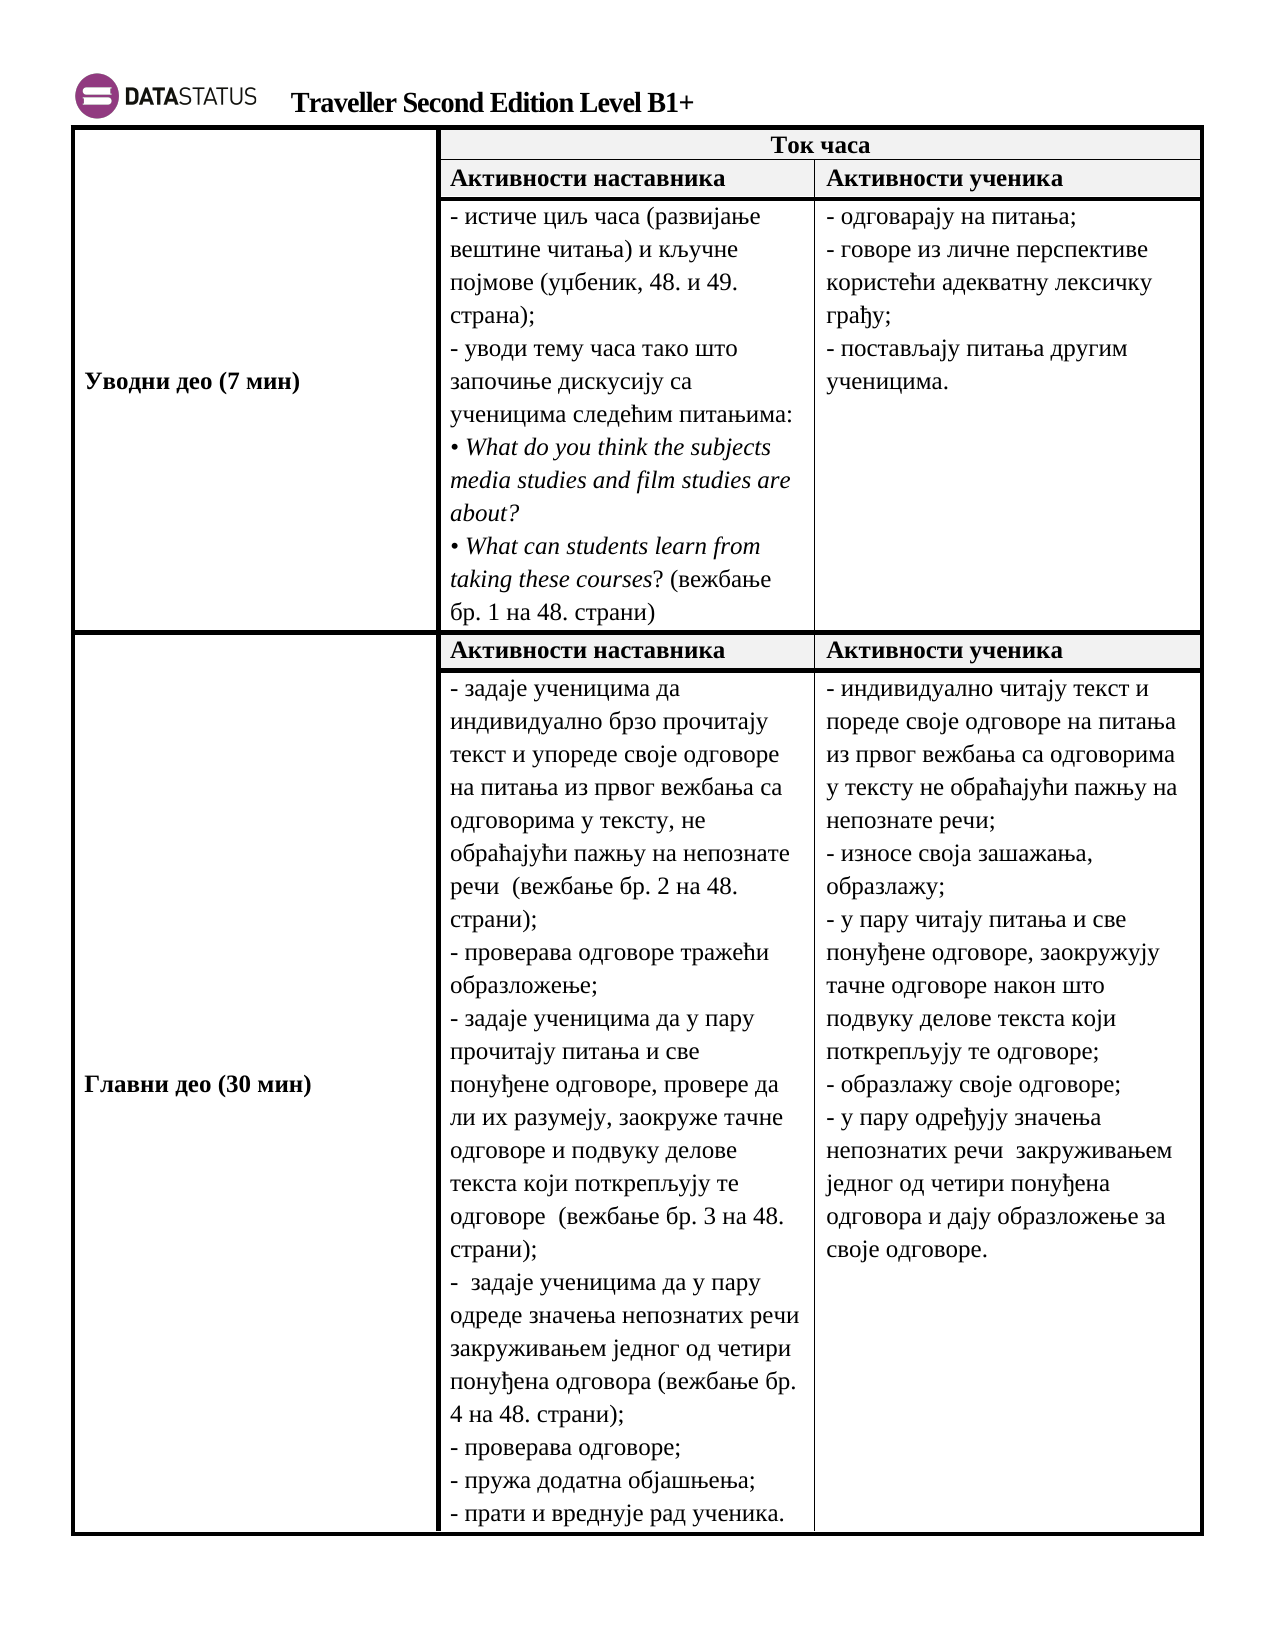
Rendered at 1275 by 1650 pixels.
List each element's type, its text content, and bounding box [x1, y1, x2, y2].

table_cell Ток часа [441, 130, 1200, 159]
table_cell Активности ученика [815, 160, 1200, 196]
table_cell - индивидуално читају текст и пореде своје одговоре на питања из првог вежбања са одговорима у тексту не обраћајући пажњу на непознате речи; - износе своја зашажања, образлажу; - у пару читају питања и све понуђене одговоре, заокружују тачне одговоре након што подвуку делове текста који поткрепљују те одговоре; - образлажу своје одговоре; - у пару одређују значења непознатих речи закруживањем једног од четири понуђена одговора и дају образложење за своје одговоре. [815, 673, 1200, 1531]
picture [75, 73, 257, 119]
table_cell Уводни део (7 мин) [75, 130, 436, 630]
table_cell Активности ученика [815, 635, 1200, 668]
table_cell Активности наставника [441, 635, 814, 668]
table_cell Главни део (30 мин) [75, 635, 436, 1531]
table_cell Активности наставника [441, 160, 814, 196]
table_cell - истиче циљ часа (развијање вештине читања) и кључне појмове (уџбеник, 48. и 49. страна); - уводи тему часа тако што започиње дискусију са ученицима следећим питањима: • What do you think the subjects media studies and film studies are about? • What can students learn from taking these courses? (вежбање бр. 1 на 48. страни) [441, 201, 814, 630]
table_cell - задаје ученицима да индивидуално брзо прочитају текст и упореде своје одговоре на питања из првог вежбања са одговорима у тексту, не обраћајући пажњу на непознате речи (вежбање бр. 2 на 48. страни); - проверава одговоре тражећи образложење; - задаје ученицима да у пару прочитају питања и све понуђене одговоре, провере да ли их разумеју, заокруже тачне одговоре и подвуку делове текста који поткрепљују те одговоре (вежбање бр. 3 на 48. страни); - задаје ученицима да у пару одреде значења непознатих речи закруживањем једног од четири понуђена одговора (вежбање бр. 4 на 48. страни); - проверава одговоре; - пружа додатна објашњења; - прати и вреднује рад ученика. [441, 673, 814, 1531]
table_cell - одговарају на питањa; - говоре из личне перспективе користећи адекватну лексичку грађу; - постављају питања другим ученицима. [815, 201, 1200, 630]
